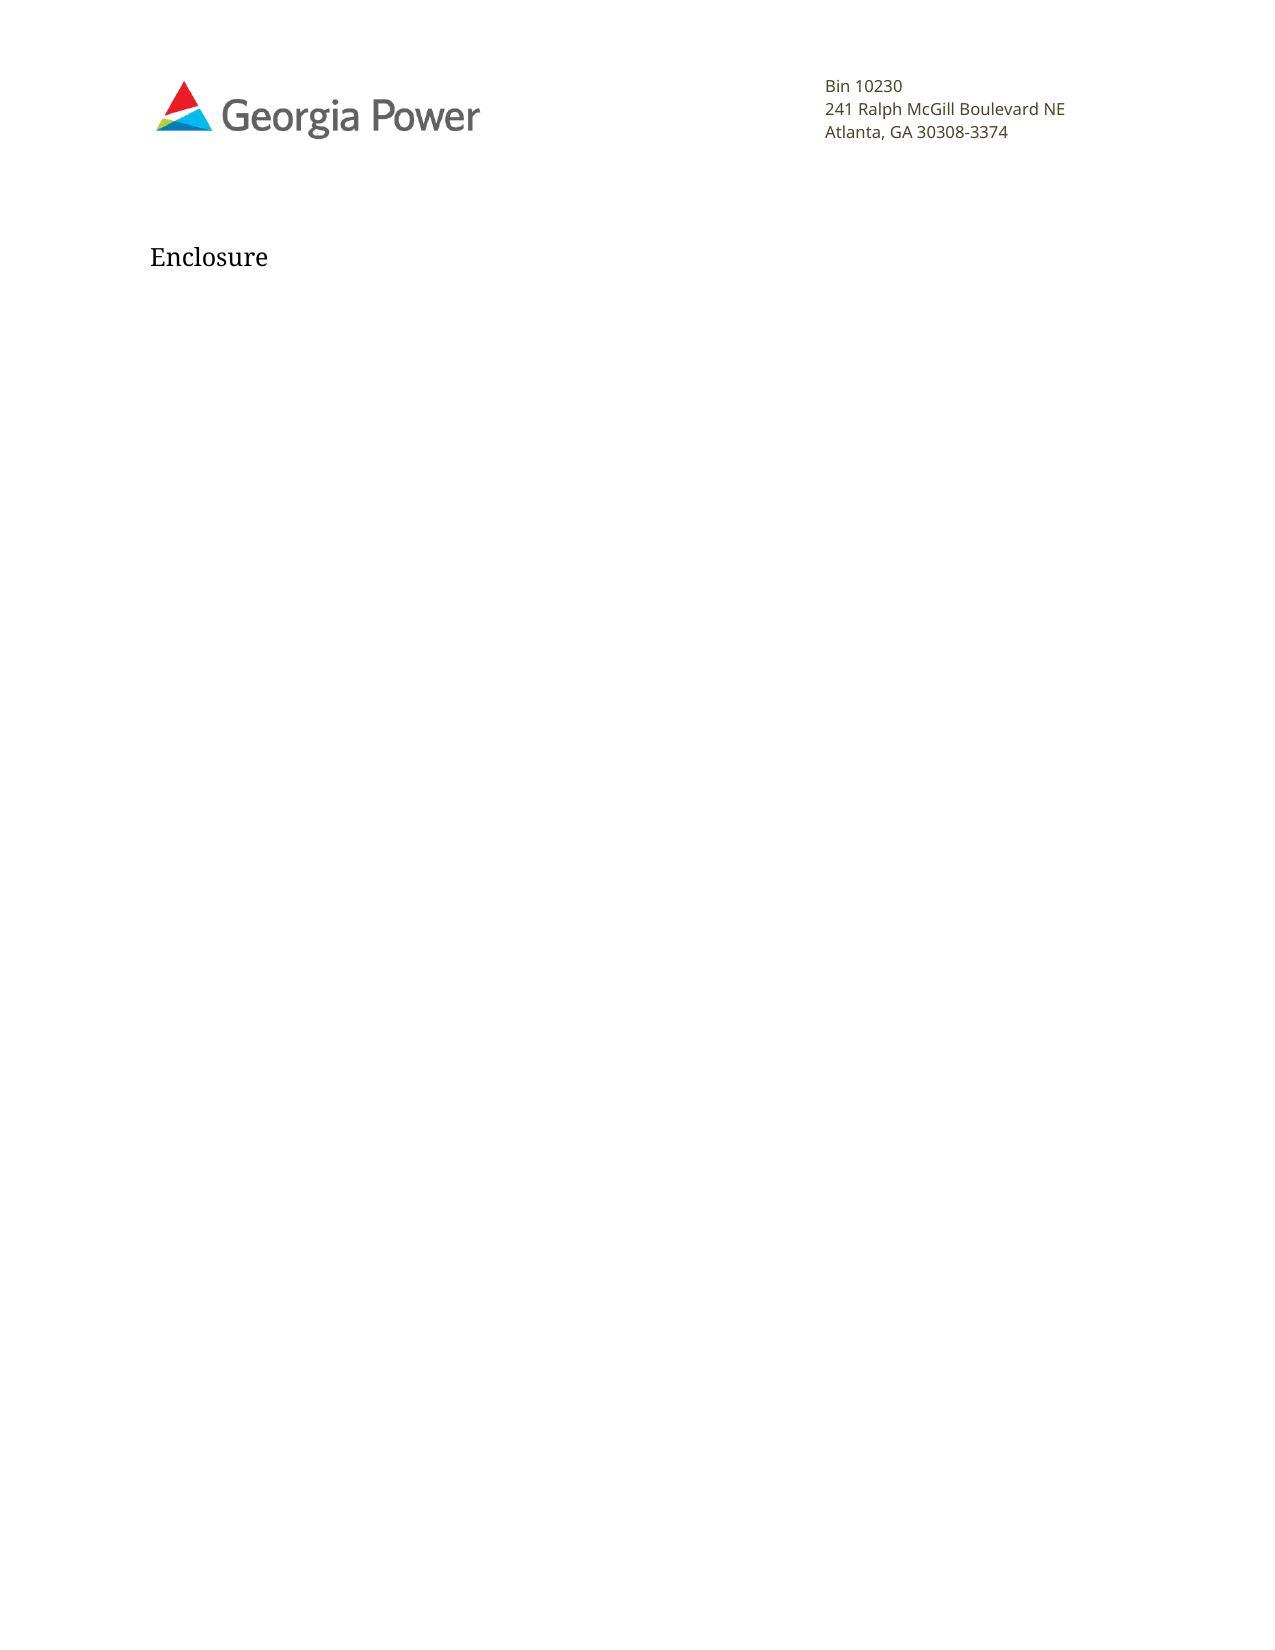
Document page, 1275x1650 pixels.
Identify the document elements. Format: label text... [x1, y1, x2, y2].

text Enclosure [150, 240, 1125, 274]
picture [150, 76, 494, 144]
